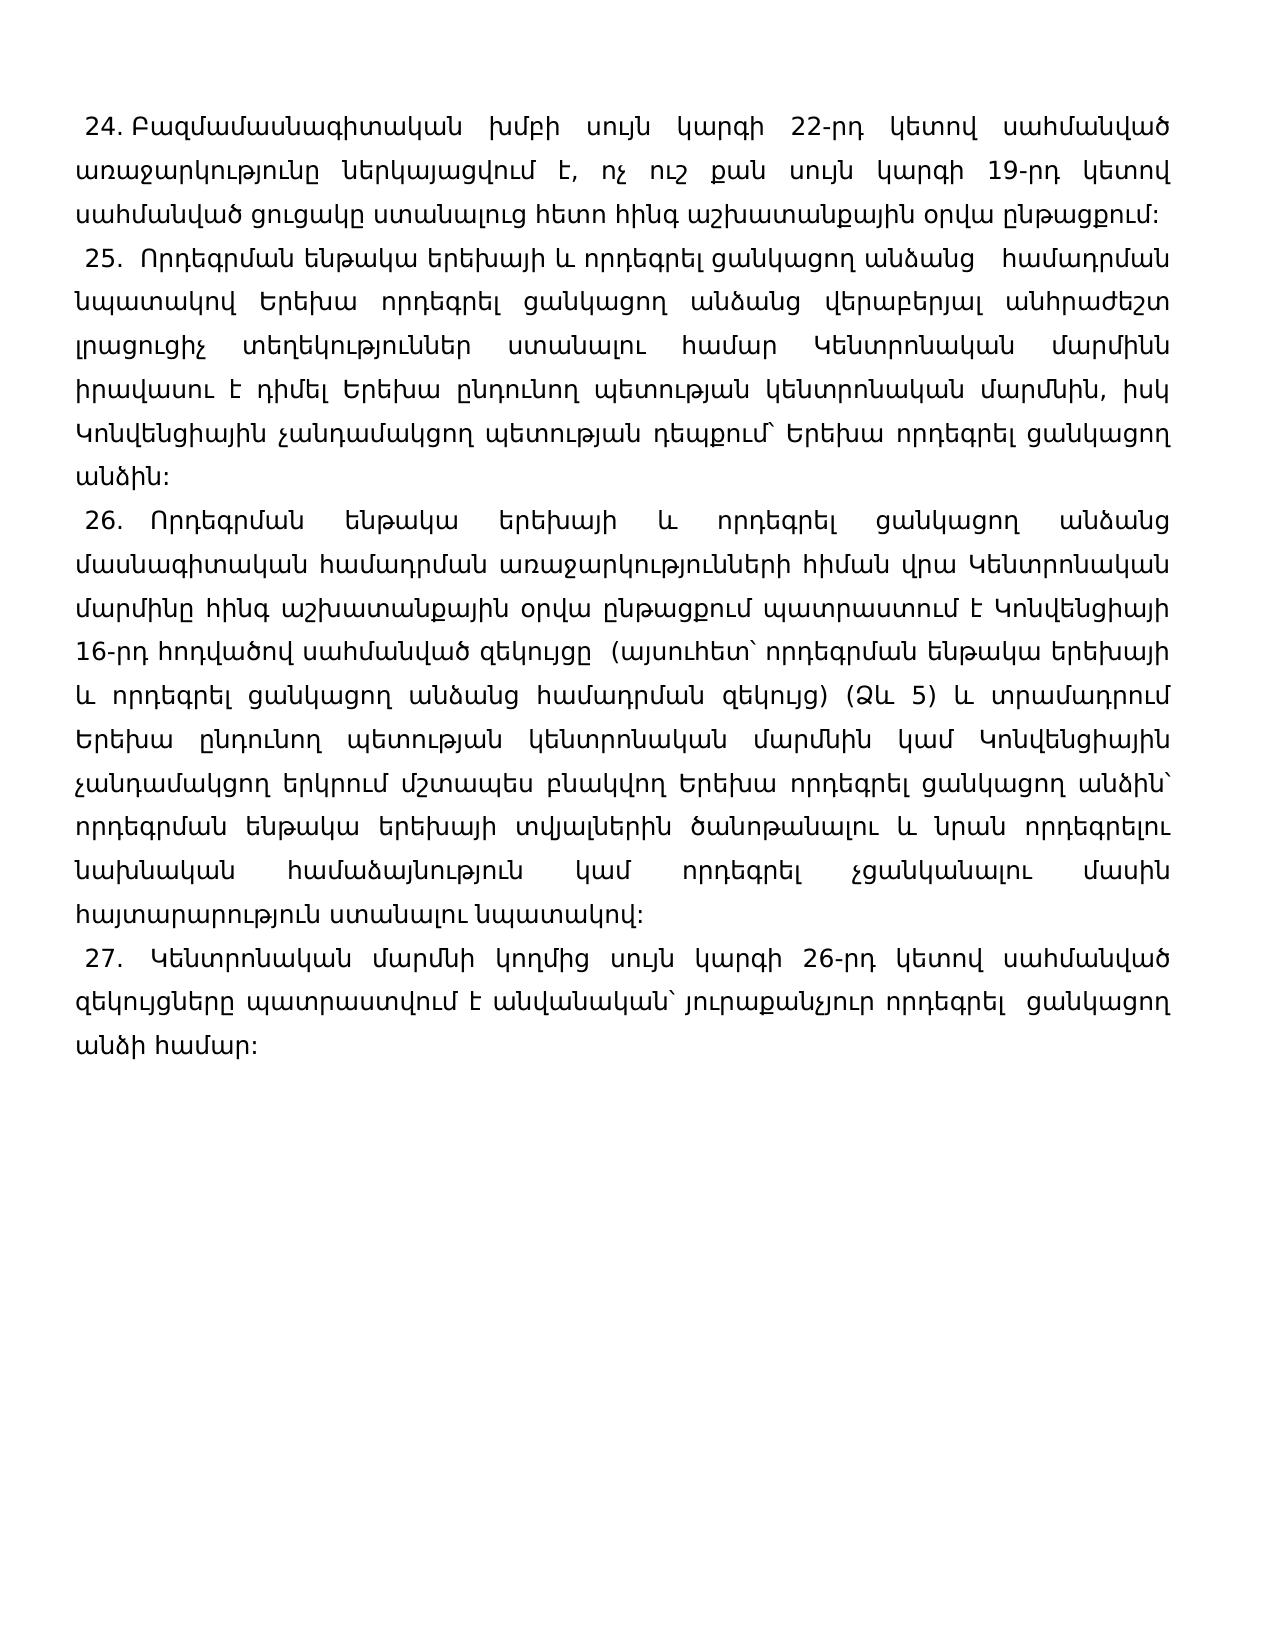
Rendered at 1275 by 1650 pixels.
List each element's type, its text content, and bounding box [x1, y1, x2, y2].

list Որդեգրման ենթակա երեխայի և որդեգրել ցանկացող անձանց մասնագիտական համադրման առաջարկությունների հիման վրա Կենտրոնական մարմինը հինգ աշխատանքային օրվա ընթացքում պատրաստում է Կոնվենցիայի 16-րդ հոդվածով սահմանված զեկույցը (այսուհետ՝ որդեգրման ենթակա երեխայի և որդեգրել ցանկացող անձանց համադրման զեկույց) (Ձև 5) և տրամադրում Երեխա ընդունող պետության կենտրոնական մարմնին կամ Կոնվենցիային չանդամակցող երկրում մշտապես բնակվող Երեխա որդեգրել ցանկացող անձին՝ որդեգրման ենթակա երեխայի տվյալներին ծանոթանալու և նրան որդեգրելու նախնական համաձայնություն կամ որդեգրել չցանկանալու մասին հայտարարություն ստանալու նպատակով: [75, 506, 1171, 929]
list Որդեգրման ենթակա երեխայի և որդեգրել ցանկացող անձանց համադրման նպատակով Երեխա որդեգրել ցանկացող անձանց վերաբերյալ անհրաժեշտ լրացուցիչ տեղեկություններ ստանալու համար Կենտրոնական մարմինն իրավասու է դիմել Երեխա ընդունող պետության կենտրոնական մարմնին, իսկ Կոնվենցիային չանդամակցող պետության դեպքում՝ Երեխա որդեգրել ցանկացող անձին: [75, 244, 1171, 492]
list Բազմամասնագիտական խմբի սույն կարգի 22-րդ կետով սահմանված առաջարկությունը ներկայացվում է, ոչ ուշ քան սույն կարգի 19-րդ կետով սահմանված ցուցակը ստանալուց հետո հինգ աշխատանքային օրվա ընթացքում: [75, 112, 1171, 229]
list Կենտրոնական մարմնի կողմից սույն կարգի 26-րդ կետով սահմանված զեկույցները պատրաստվում է անվանական՝ յուրաքանչյուր որդեգրել ցանկացող անձի համար: [75, 944, 1171, 1060]
